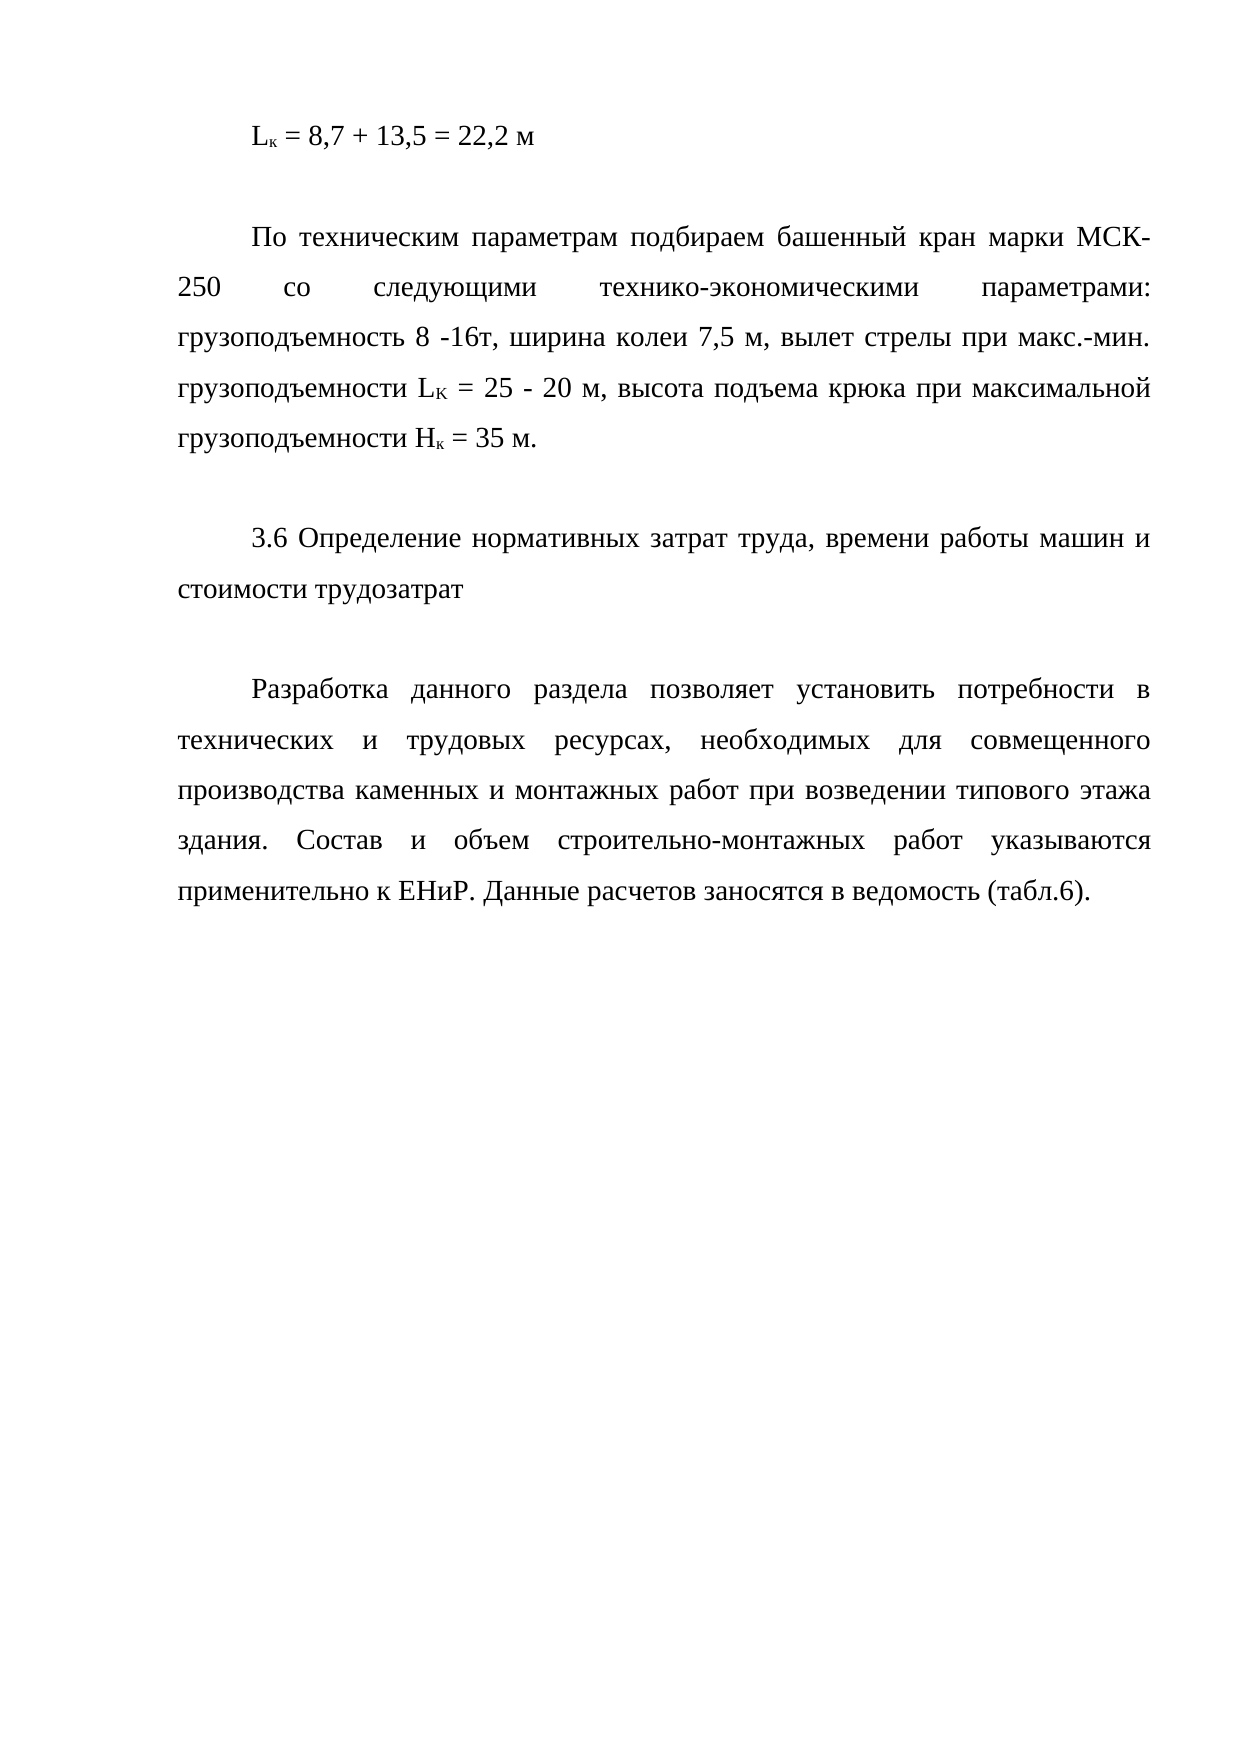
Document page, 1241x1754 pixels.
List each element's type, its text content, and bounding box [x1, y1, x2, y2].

text По техническим параметрам подбираем башенный кран марки МСК- 250 со следующими технико-экономическими параметрами: грузоподъемность 8 -16т, ширина колеи 7,5 м, вылет стрелы при макс.-мин. грузоподъемности LK = 25 - , высота подъема крюка при максимальной грузоподъемности Нк = 35 м. [177, 219, 1152, 453]
text 3.6 Определение нормативных затрат труда, времени работы машин и стоимости трудозатрат [177, 521, 1152, 604]
text Разработка данного раздела позволяет установить потребности в технических и трудовых ресурсах, необходимых для совмещенного производства каменных и монтажных работ при возведении типового этажа здания. Состав и объем строительно-монтажных работ указываются применительно к ЕНиР. Данные расчетов заносятся в ведомость (табл.6). [177, 672, 1152, 906]
text Lк = 8,7 + 13,5 = 22,2 м [177, 118, 1152, 152]
